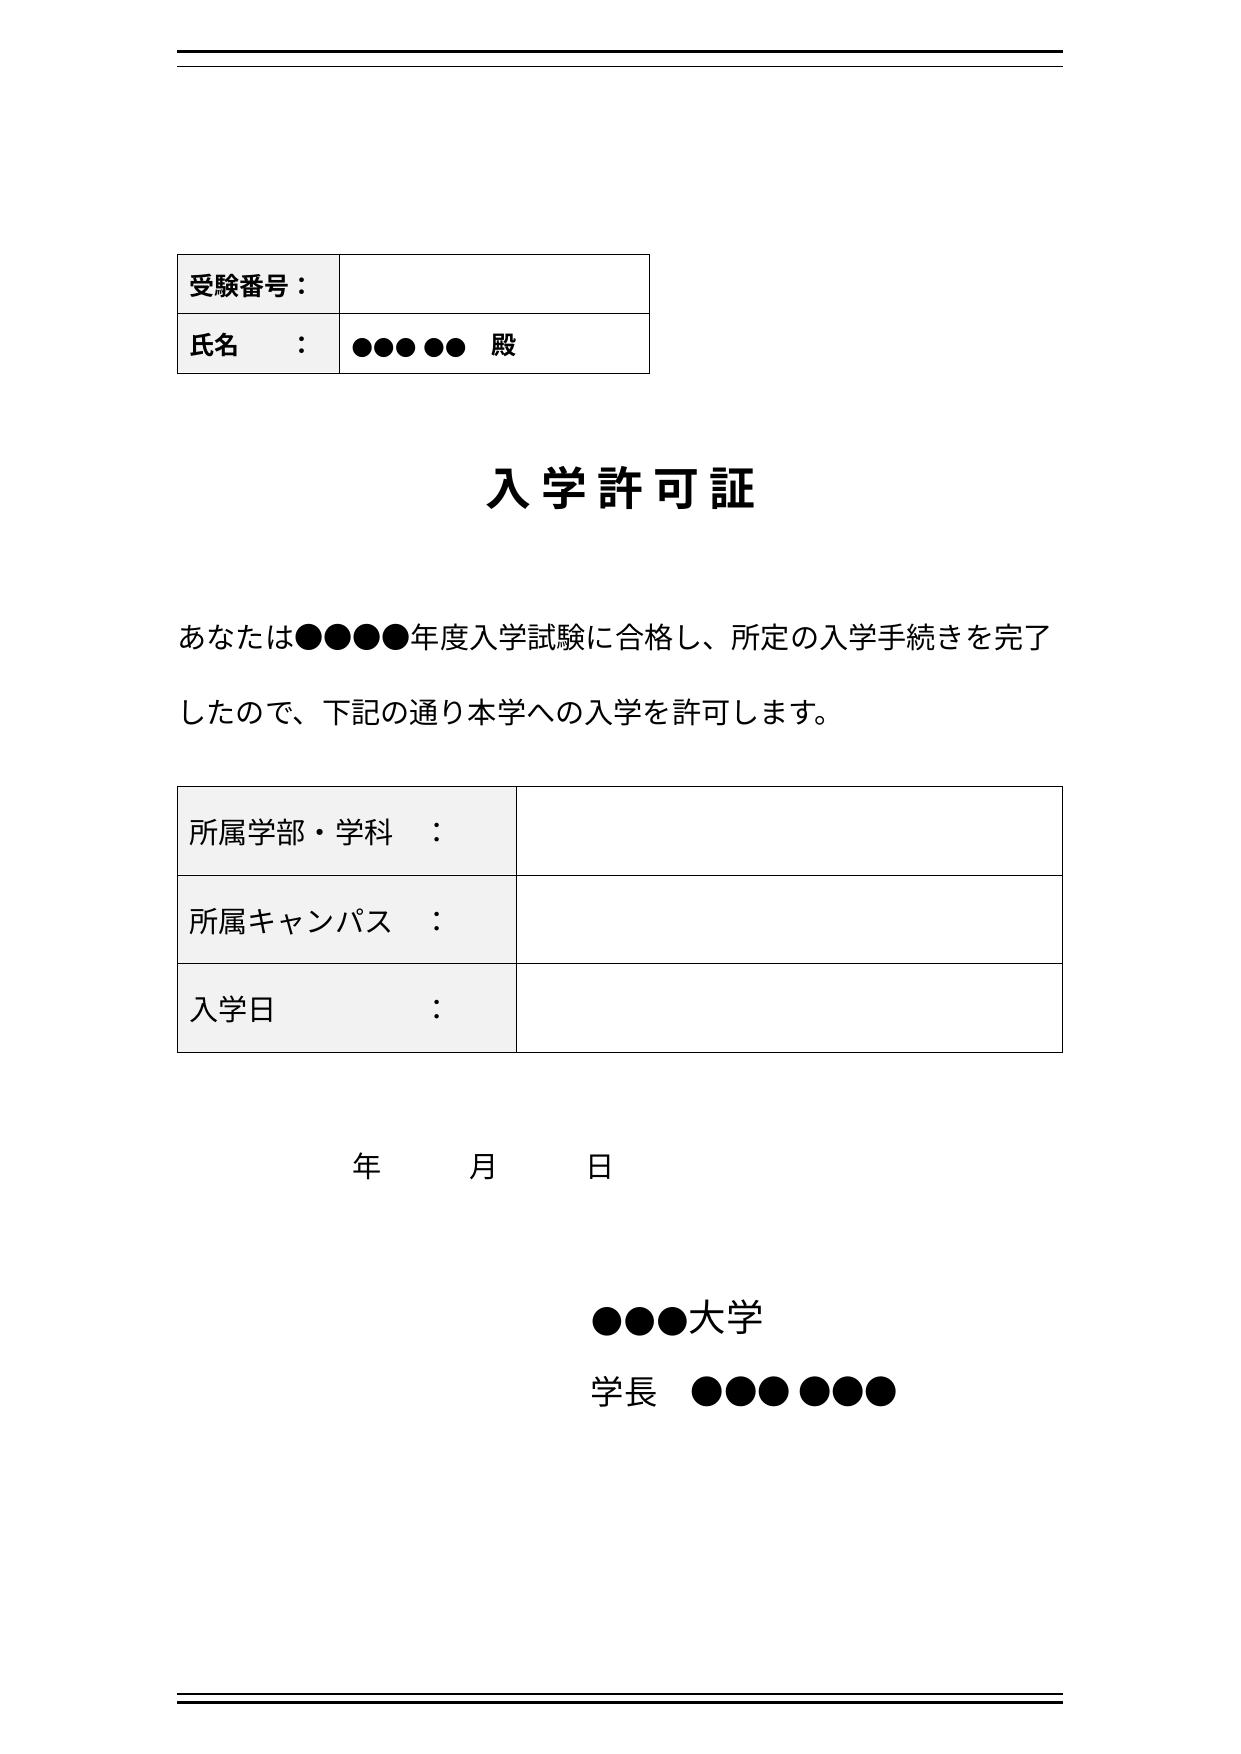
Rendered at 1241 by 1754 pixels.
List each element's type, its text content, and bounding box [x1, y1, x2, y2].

table_cell [517, 964, 1062, 1052]
text 学長 ●●● ●●● [177, 1353, 1063, 1428]
table_header 受験番号： [178, 255, 339, 313]
text あなたは●●●●年度入学試験に合格し、所定の入学手続きを完了したので、下記の通り本学への入学を許可します。 [177, 598, 1063, 748]
table_cell 入学日 ： [178, 964, 516, 1052]
text 入 学 許 可 証 [177, 448, 1063, 523]
table_cell 所属キャンパス ： [178, 876, 516, 963]
text ●●●大学 [177, 1278, 1063, 1353]
table_header [517, 787, 1062, 874]
table_header 所属学部・学科 ： [178, 787, 516, 874]
table_cell [517, 876, 1062, 963]
text 年 月 日 [177, 1128, 946, 1203]
table_cell ●●● ●● 殿 [340, 314, 649, 372]
table_cell 氏名 ： [178, 314, 339, 372]
table_header [340, 255, 649, 313]
